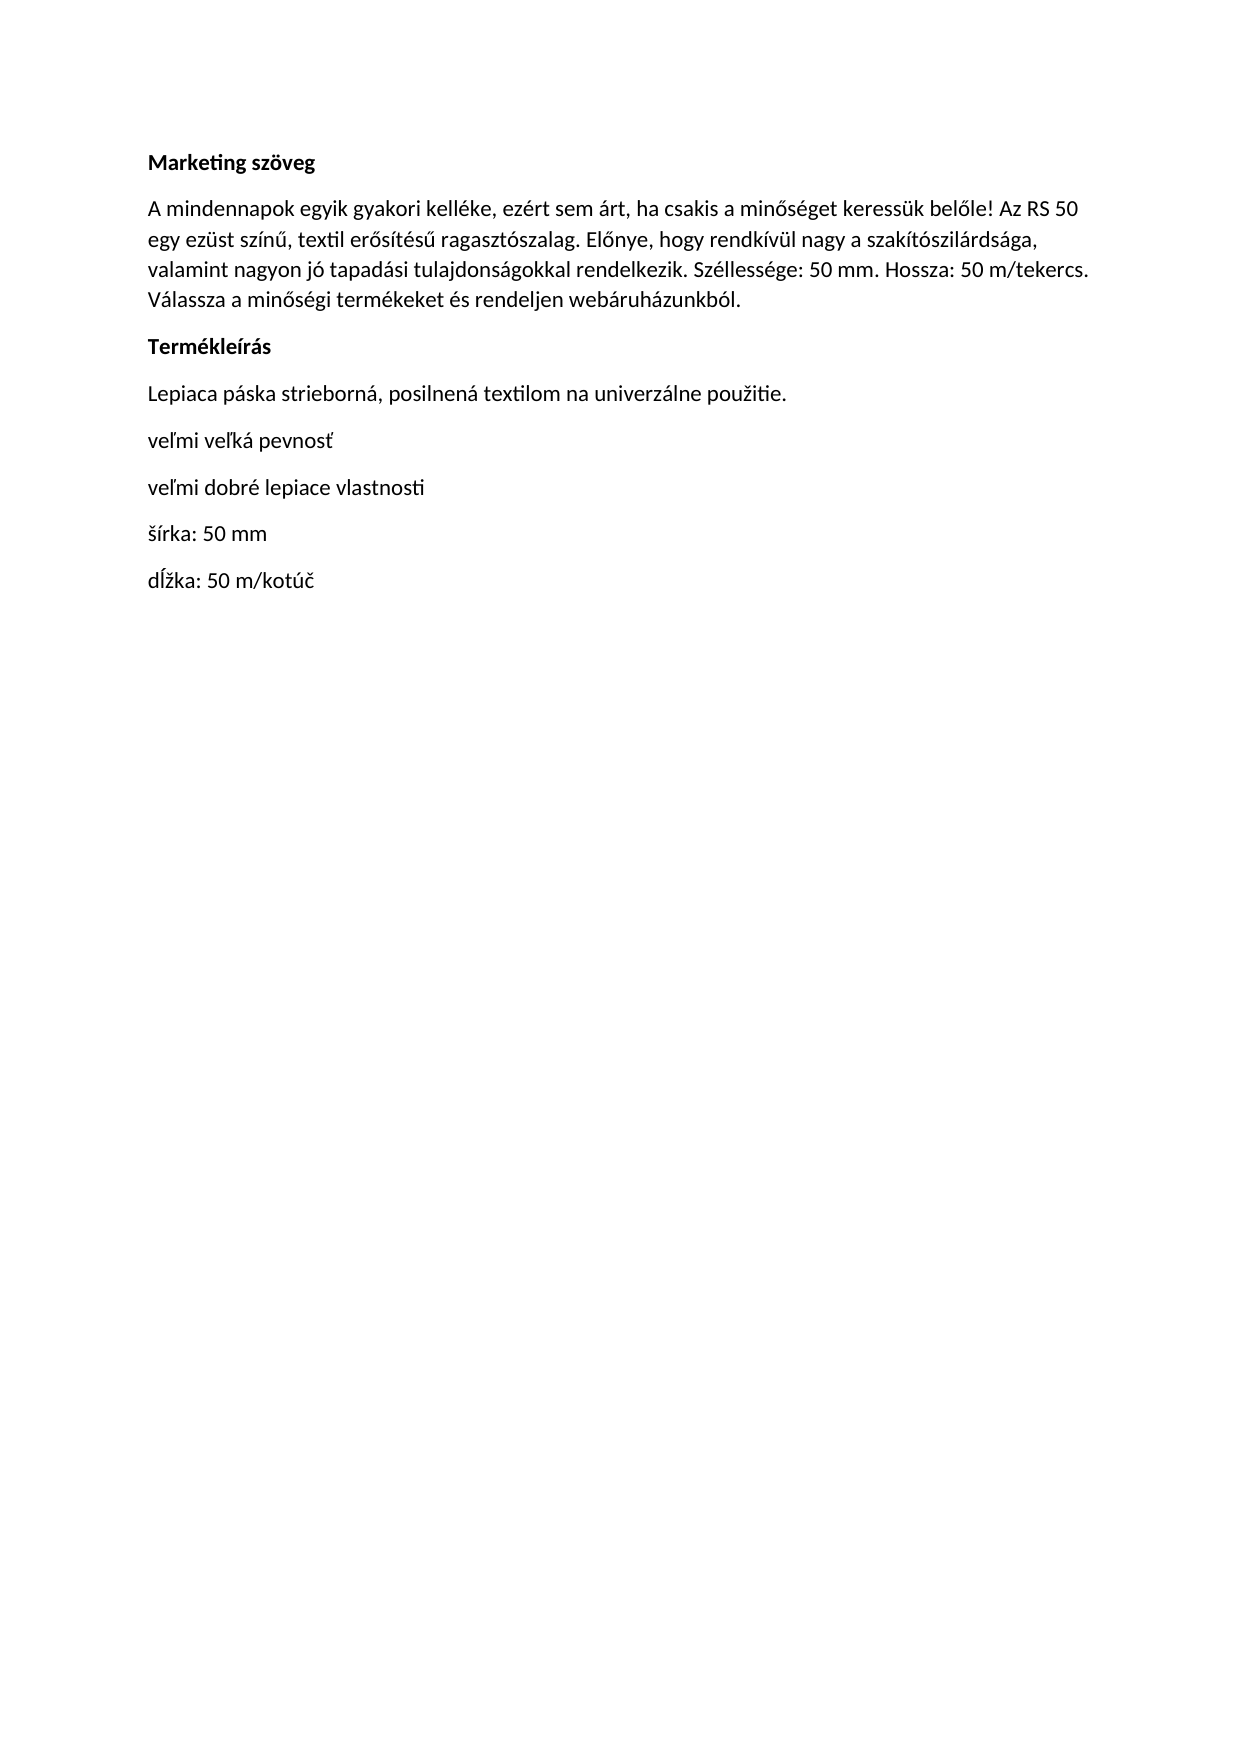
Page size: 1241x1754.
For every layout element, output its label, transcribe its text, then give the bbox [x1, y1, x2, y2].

text dĺžka: 50 m/kotúč [148, 566, 1093, 594]
text Termékleírás [148, 332, 1093, 360]
text Marketing szöveg [148, 148, 1093, 176]
text Lepiaca páska strieborná, posilnená textilom na univerzálne použitie. [148, 379, 1093, 407]
text veľmi dobré lepiace vlastnosti [148, 473, 1093, 501]
text šírka: 50 mm [148, 519, 1093, 547]
text A mindennapok egyik gyakori kelléke, ezért sem árt, ha csakis a minőséget keressük belőle! Az RS 50 egy ezüst színű, textil erősítésű ragasztószalag. Előnye, hogy rendkívül nagy a szakítószilárdsága, valamint nagyon jó tapadási tulajdonságokkal rendelkezik. Széllessége: 50 mm. Hossza: 50 m/tekercs. Válassza a minőségi termékeket és rendeljen webáruházunkból. [148, 194, 1093, 313]
text veľmi veľká pevnosť [148, 426, 1093, 454]
